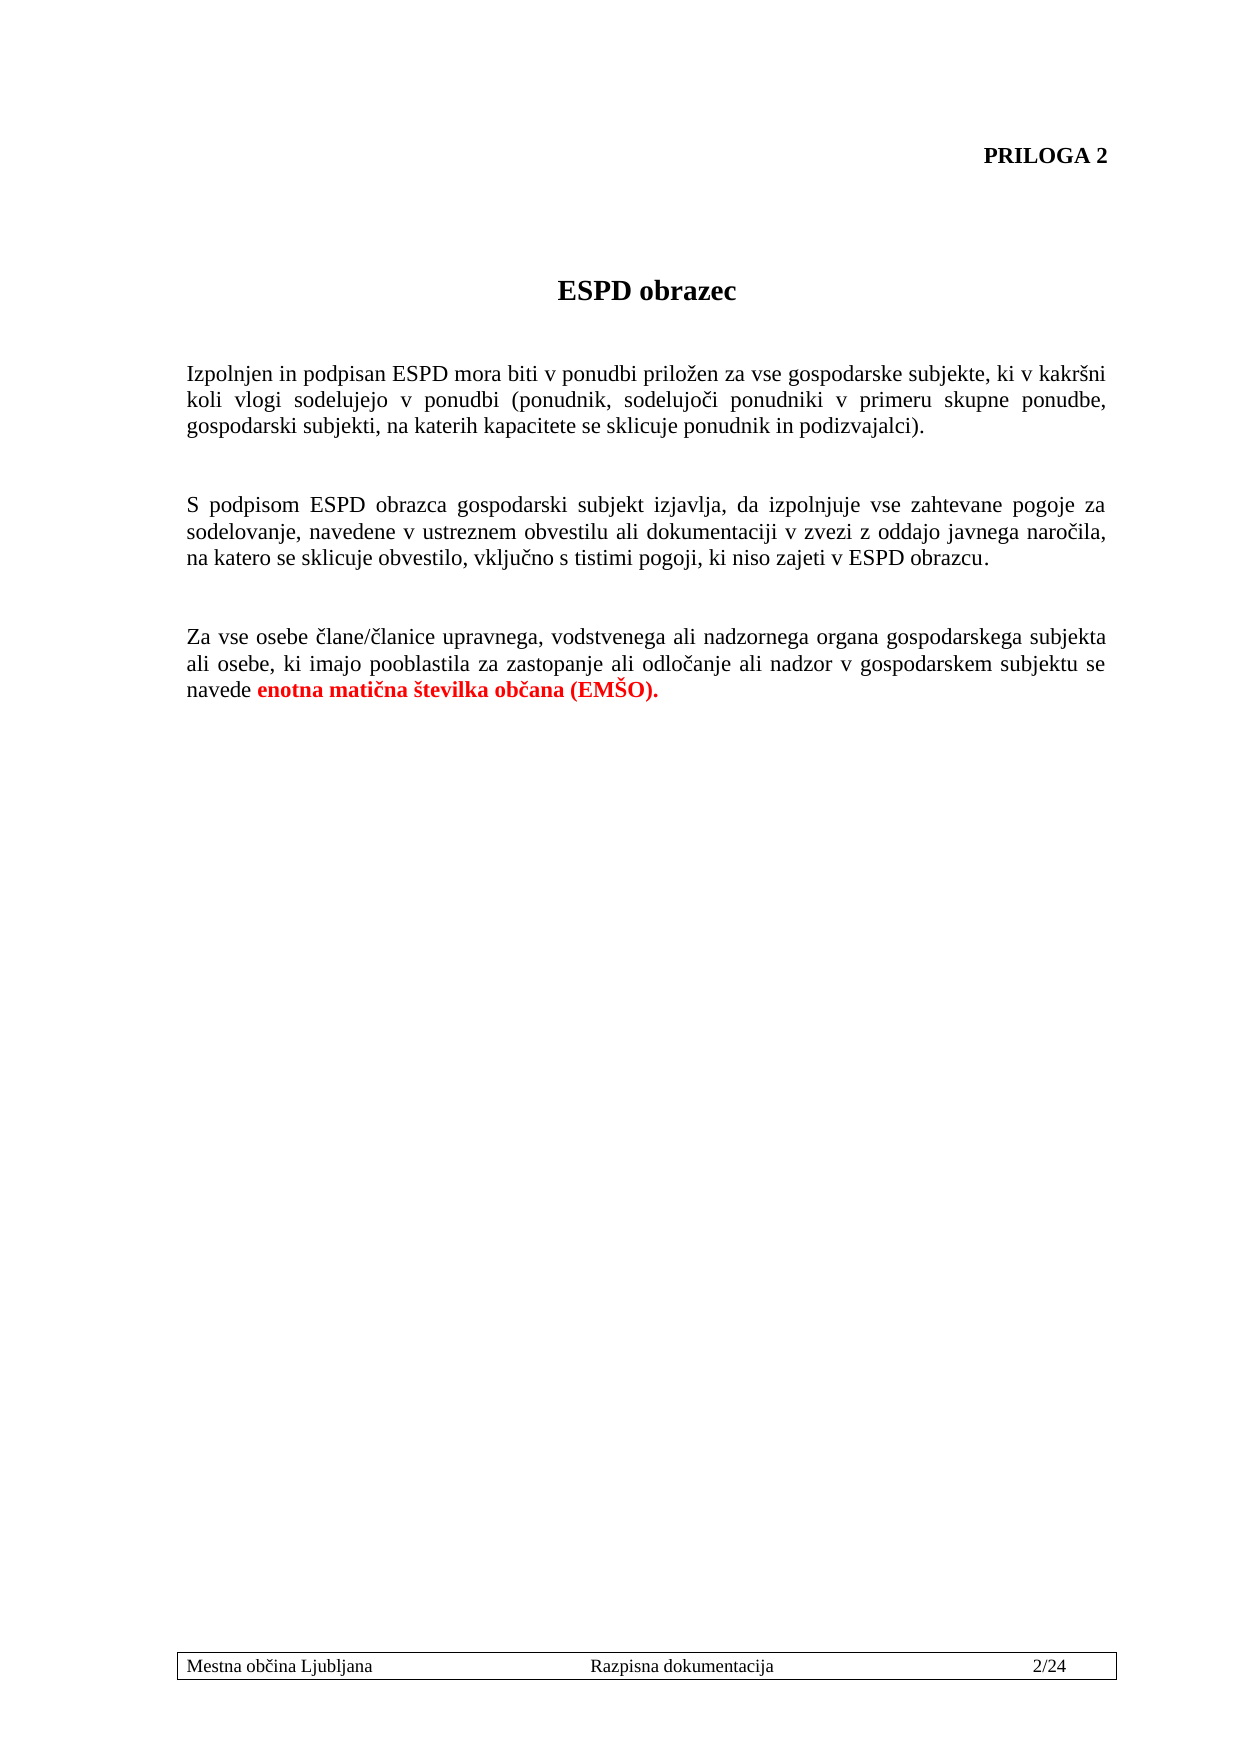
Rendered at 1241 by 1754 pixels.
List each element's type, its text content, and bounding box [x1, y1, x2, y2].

text S podpisom ESPD obrazca gospodarski subjekt izjavlja, da izpolnjuje vse zahtevane pogoje za sodelovanje, navedene v ustreznem obvestilu ali dokumentaciji v zvezi z oddajo javnega naročila, na katero se sklicuje obvestilo, vključno s tistimi pogoji, ki niso zajeti v ESPD obrazcu. [186, 492, 1107, 571]
text ESPD obrazec [186, 273, 1107, 307]
text Izpolnjen in podpisan ESPD mora biti v ponudbi priložen za vse gospodarske subjekte, ki v kakršni koli vlogi sodelujejo v ponudbi (ponudnik, sodelujoči ponudniki v primeru skupne ponudbe, gospodarski subjekti, na katerih kapacitete se sklicuje ponudnik in podizvajalci). [186, 360, 1107, 439]
text PRILOGA 2 [74, 142, 1107, 168]
text Za vse osebe člane/članice upravnega, vodstvenega ali nadzornega organa gospodarskega subjekta ali osebe, ki imajo pooblastila za zastopanje ali odločanje ali nadzor v gospodarskem subjektu se navede enotna matična številka občana (EMŠO). [186, 623, 1107, 702]
